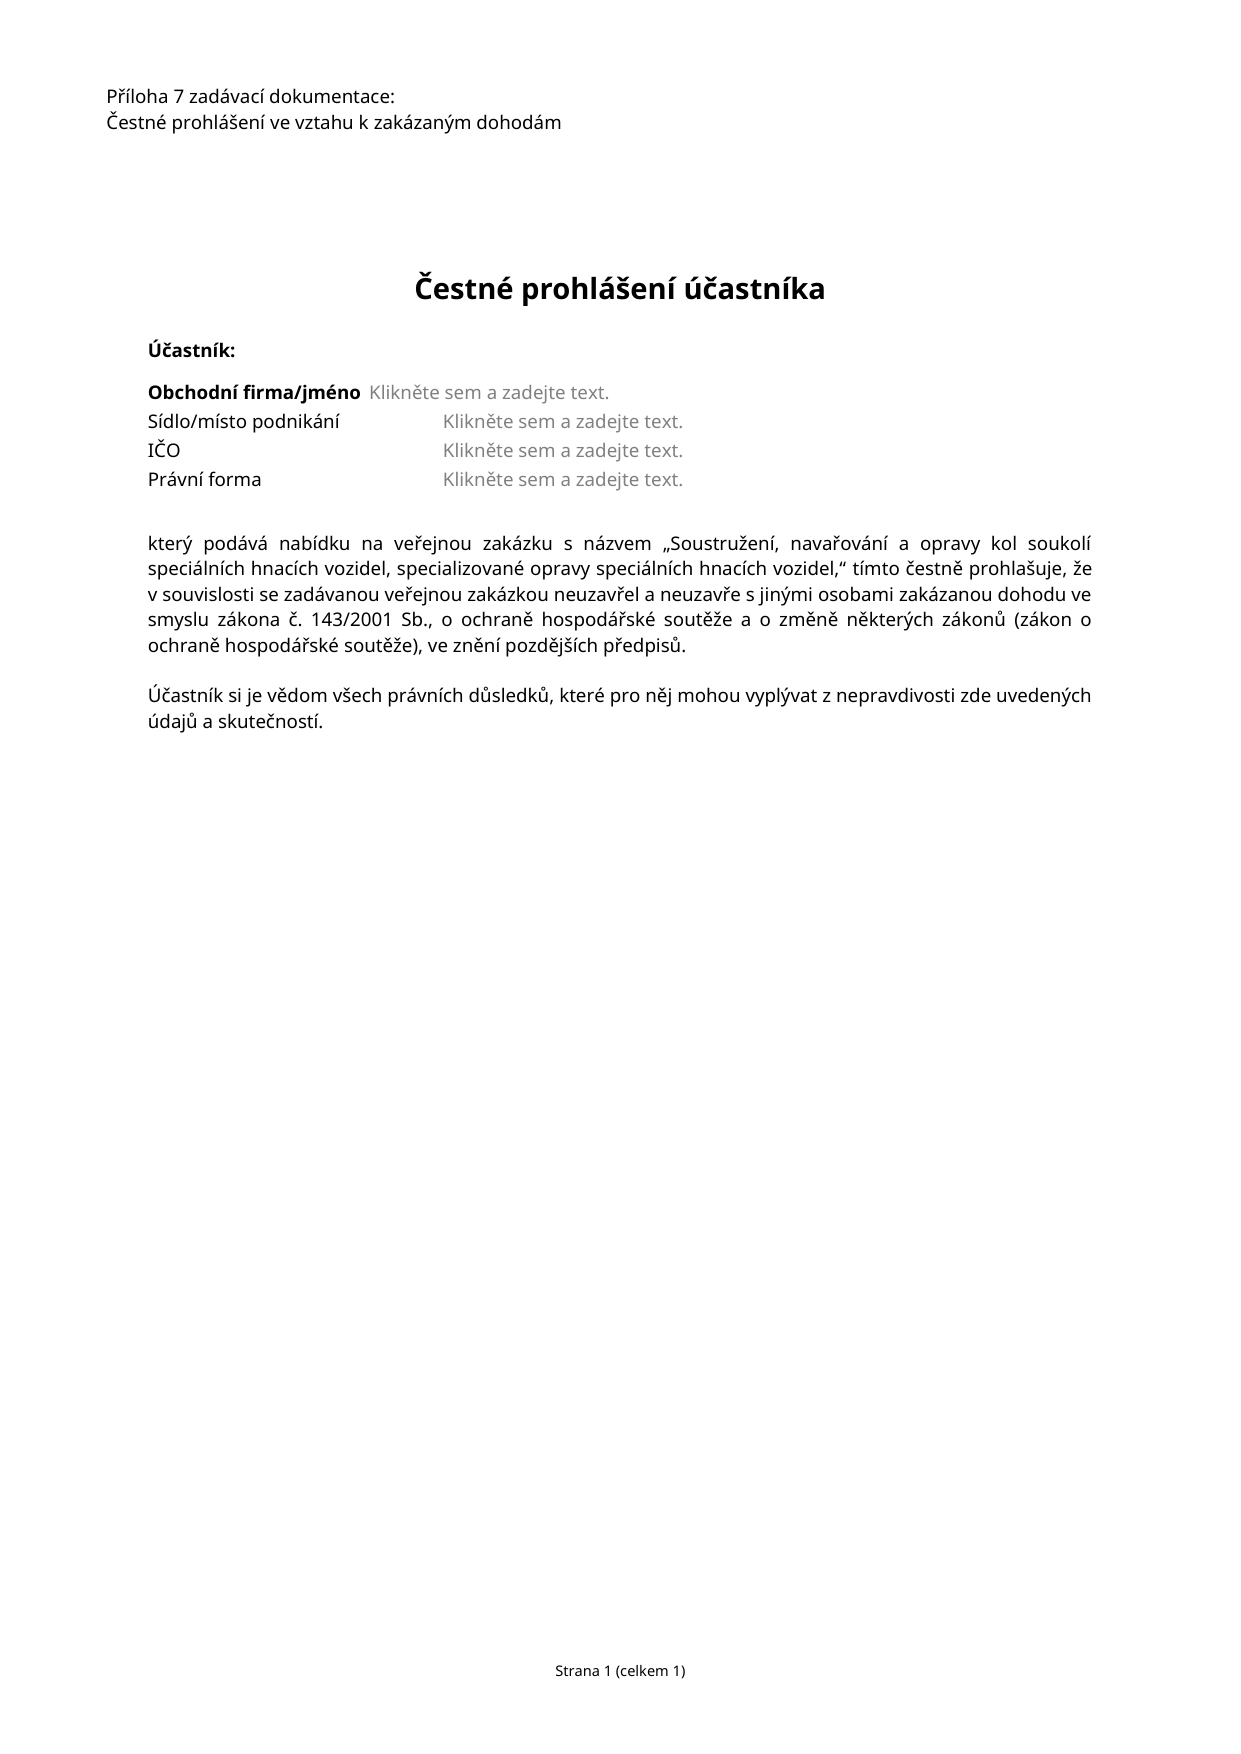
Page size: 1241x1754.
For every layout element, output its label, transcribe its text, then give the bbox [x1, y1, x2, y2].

text Právní forma [148, 463, 1093, 492]
text který podává nabídku na veřejnou zakázku s názvem „Soustružení, navařování a opravy kol soukolí speciálních hnacích vozidel, specializované opravy speciálních hnacích vozidel,“ tímto čestně prohlašuje, že v souvislosti se zadávanou veřejnou zakázkou neuzavřel a neuzavře s jinými osobami zakázanou dohodu ve smyslu zákona č. 143/2001 Sb., o ochraně hospodářské soutěže a o změně některých zákonů (zákon o ochraně hospodářské soutěže), ve znění pozdějších předpisů. [148, 530, 1093, 658]
text Sídlo/místo podnikání [148, 405, 1093, 434]
text Obchodní firma/jméno [148, 376, 1093, 405]
text Účastník si je vědom všech právních důsledků, které pro něj mohou vyplývat z nepravdivosti zde uvedených údajů a skutečností. [148, 683, 1093, 734]
text IČO [148, 434, 1093, 463]
title Čestné prohlášení účastníka [148, 268, 1093, 308]
text Účastník: [148, 333, 1093, 364]
